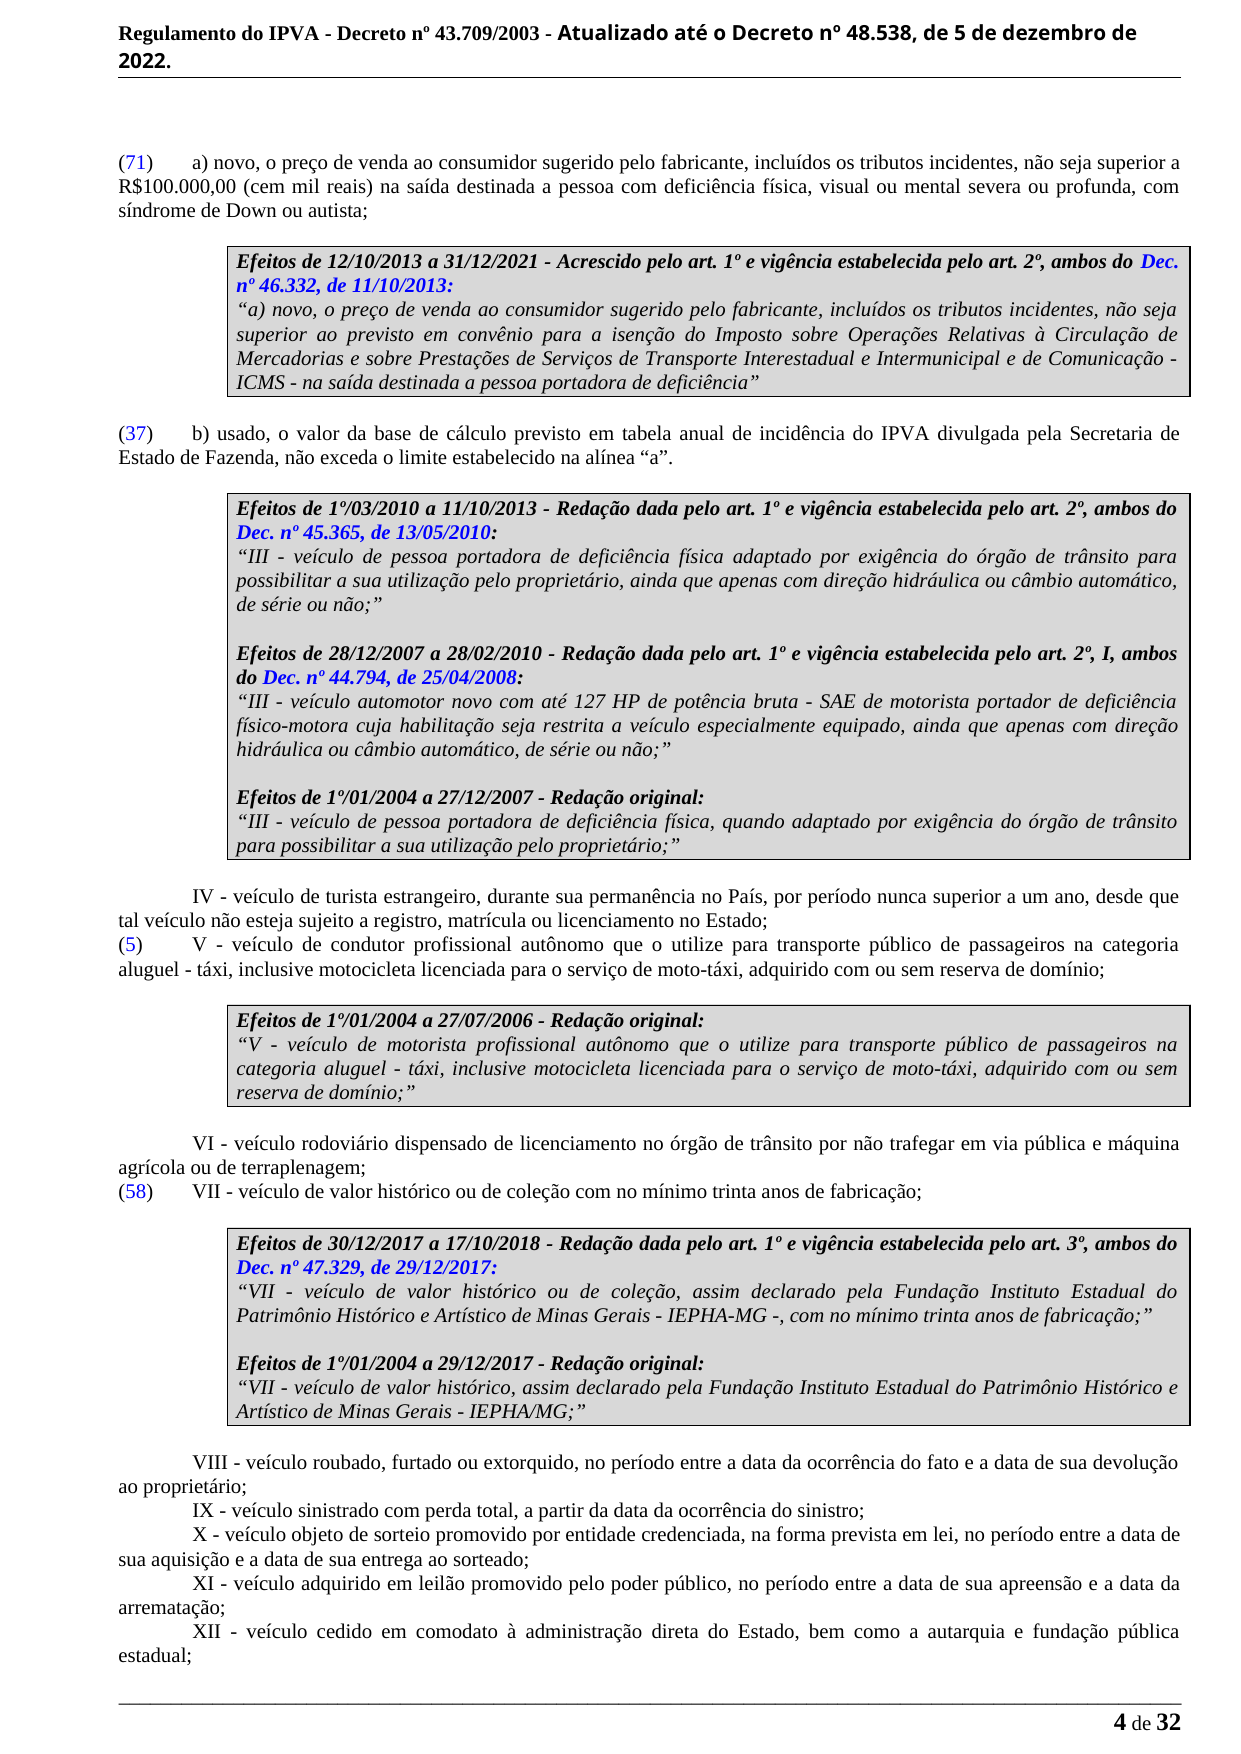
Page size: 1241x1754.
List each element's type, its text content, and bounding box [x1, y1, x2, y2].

text (37) b) usado, o valor da base de cálculo previsto em tabela anual de incidência do IPVA divulgada pela Secretaria de Estado de Fazenda, não exceda o limite estabelecido na alínea “a”. [118, 421, 1181, 469]
text XII - veículo cedido em comodato à administração direta do Estado, bem como a autarquia e fundação pública estadual; [118, 1619, 1181, 1667]
text “III - veículo automotor novo com até 127 HP de potência bruta - SAE de motorista portador de deficiência físico-motora cuja habilitação seja restrita a veículo especialmente equipado, ainda que apenas com direção hidráulica ou câmbio automático, de série ou não;” [228, 686, 1189, 758]
text “a) novo, o preço de venda ao consumidor sugerido pelo fabricante, incluídos os tributos incidentes, não seja superior ao previsto em convênio para a isenção do Imposto sobre Operações Relativas à Circulação de Mercadorias e sobre Prestações de Serviços de Transporte Interestadual e Intermunicipal e de Comunicação - ICMS - na saída destinada a pessoa portadora de deficiência” [228, 294, 1189, 396]
text (71) a) novo, o preço de venda ao consumidor sugerido pelo fabricante, incluídos os tributos incidentes, não seja superior a R$100.000,00 (cem mil reais) na saída destinada a pessoa com deficiência física, visual ou mental severa ou profunda, com síndrome de Down ou autista; [118, 150, 1181, 222]
text Efeitos de 1º/01/2004 a 27/07/2006 - Redação original: [228, 1006, 1189, 1029]
text IX - veículo sinistrado com perda total, a partir da data da ocorrência do sinistro; [118, 1498, 1181, 1522]
text “VII - veículo de valor histórico ou de coleção, assim declarado pela Fundação Instituto Estadual do Patrimônio Histórico e Artístico de Minas Gerais - IEPHA-MG -, com no mínimo trinta anos de fabricação;” [228, 1276, 1189, 1324]
text Efeitos de 1º/01/2004 a 29/12/2017 - Redação original: [228, 1348, 1189, 1372]
text “III - veículo de pessoa portadora de deficiência física, quando adaptado por exigência do órgão de trânsito para possibilitar a sua utilização pelo proprietário;” [228, 806, 1189, 859]
text “VII - veículo de valor histórico, assim declarado pela Fundação Instituto Estadual do Patrimônio Histórico e Artístico de Minas Gerais - IEPHA/MG;” [228, 1372, 1189, 1425]
text “III - veículo de pessoa portadora de deficiência física adaptado por exigência do órgão de trânsito para possibilitar a sua utilização pelo proprietário, ainda que apenas com direção hidráulica ou câmbio automático, de série ou não;” [228, 541, 1189, 613]
text XI - veículo adquirido em leilão promovido pelo poder público, no período entre a data de sua apreensão e a data da arrematação; [118, 1571, 1181, 1619]
text Efeitos de 30/12/2017 a 17/10/2018 - Redação dada pelo art. 1º e vigência estabelecida pelo art. 3º, ambos do Dec. nº 47.329, de 29/12/2017: [228, 1229, 1189, 1276]
text (58) VII - veículo de valor histórico ou de coleção com no mínimo trinta anos de fabricação; [118, 1179, 1181, 1203]
text VI - veículo rodoviário dispensado de licenciamento no órgão de trânsito por não trafegar em via pública e máquina agrícola ou de terraplenagem; [118, 1131, 1181, 1179]
text “V - veículo de motorista profissional autônomo que o utilize para transporte público de passageiros na categoria aluguel - táxi, inclusive motocicleta licenciada para o serviço de moto-táxi, adquirido com ou sem reserva de domínio;” [228, 1029, 1189, 1106]
text IV - veículo de turista estrangeiro, durante sua permanência no País, por período nunca superior a um ano, desde que tal veículo não esteja sujeito a registro, matrícula ou licenciamento no Estado; [118, 884, 1181, 932]
text VIII - veículo roubado, furtado ou extorquido, no período entre a data da ocorrência do fato e a data de sua devolução ao proprietário; [118, 1450, 1181, 1498]
text (5) V - veículo de condutor profissional autônomo que o utilize para transporte público de passageiros na categoria aluguel - táxi, inclusive motocicleta licenciada para o serviço de moto-táxi, adquirido com ou sem reserva de domínio; [118, 932, 1181, 981]
text Efeitos de 28/12/2007 a 28/02/2010 - Redação dada pelo art. 1º e vigência estabelecida pelo art. 2º, I, ambos do Dec. nº 44.794, de 25/04/2008: [228, 637, 1189, 686]
text Efeitos de 1º/03/2010 a 11/10/2013 - Redação dada pelo art. 1º e vigência estabelecida pelo art. 2º, ambos do Dec. nº 45.365, de 13/05/2010: [228, 494, 1189, 541]
text Efeitos de 1º/01/2004 a 27/12/2007 - Redação original: [228, 782, 1189, 806]
text X - veículo objeto de sorteio promovido por entidade credenciada, na forma prevista em lei, no período entre a data de sua aquisição e a data de sua entrega ao sorteado; [118, 1522, 1181, 1571]
text Efeitos de 12/10/2013 a 31/12/2021 - Acrescido pelo art. 1º e vigência estabelecida pelo art. 2º, ambos do Dec. nº 46.332, de 11/10/2013: [228, 247, 1189, 294]
